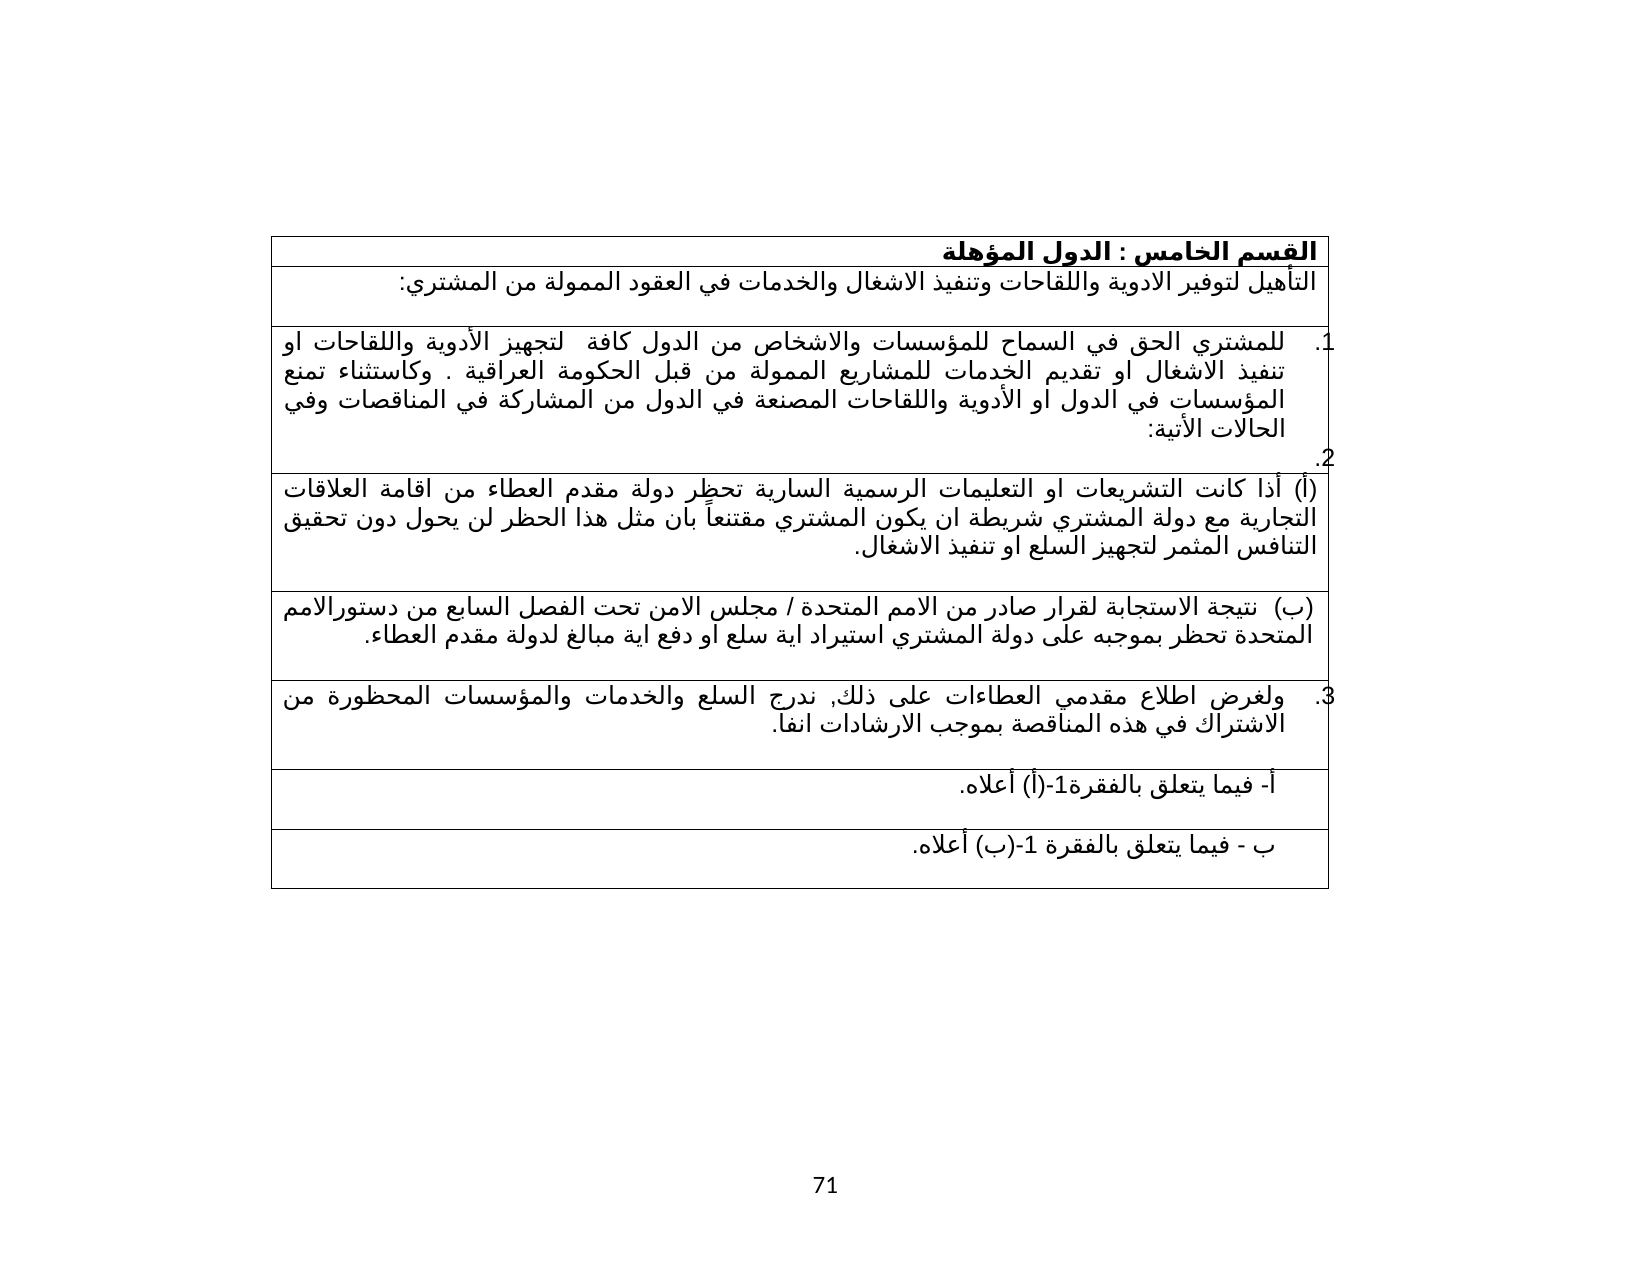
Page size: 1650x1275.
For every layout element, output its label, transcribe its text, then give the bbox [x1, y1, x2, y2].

table_cell أ- فيما يتعلق بالفقرة1-(أ) أعلاه. [272, 770, 1328, 829]
table_cell التأهيل لتوفير الادوية واللقاحات وتنفيذ الاشغال والخدمات في العقود الممولة من المشتري: [272, 267, 1328, 326]
table_cell للمشتري الحق في السماح للمؤسسات والاشخاص من الدول كافة لتجهيز الأدوية واللقاحات او تنفيذ الاشغال او تقديم الخدمات للمشاريع الممولة من قبل الحكومة العراقية . وكاستثناء تمنع المؤسسات في الدول او الأدوية واللقاحات المصنعة في الدول من المشاركة في المناقصات وفي الحالات الأتية: [272, 327, 1328, 473]
table_cell ب - فيما يتعلق بالفقرة 1-(ب) أعلاه. [272, 830, 1328, 887]
table_header القسم الخامس : الدول المؤهلة [272, 237, 1328, 266]
table_cell (أ) أذا كانت التشريعات او التعليمات الرسمية السارية تحظر دولة مقدم العطاء من اقامة العلاقات التجارية مع دولة المشتري شريطة ان يكون المشتري مقتنعاً بان مثل هذا الحظر لن يحول دون تحقيق التنافس المثمر لتجهيز السلع او تنفيذ الاشغال. [272, 474, 1328, 591]
table_cell (ب) نتيجة الاستجابة لقرار صادر من الامم المتحدة / مجلس الامن تحت الفصل السابع من دستورالامم المتحدة تحظر بموجبه على دولة المشتري استيراد اية سلع او دفع اية مبالغ لدولة مقدم العطاء. [272, 592, 1328, 680]
table_cell ولغرض اطلاع مقدمي العطاءات على ذلك, ندرج السلع والخدمات والمؤسسات المحظورة من الاشتراك في هذه المناقصة بموجب الارشادات انفا. [272, 681, 1328, 769]
